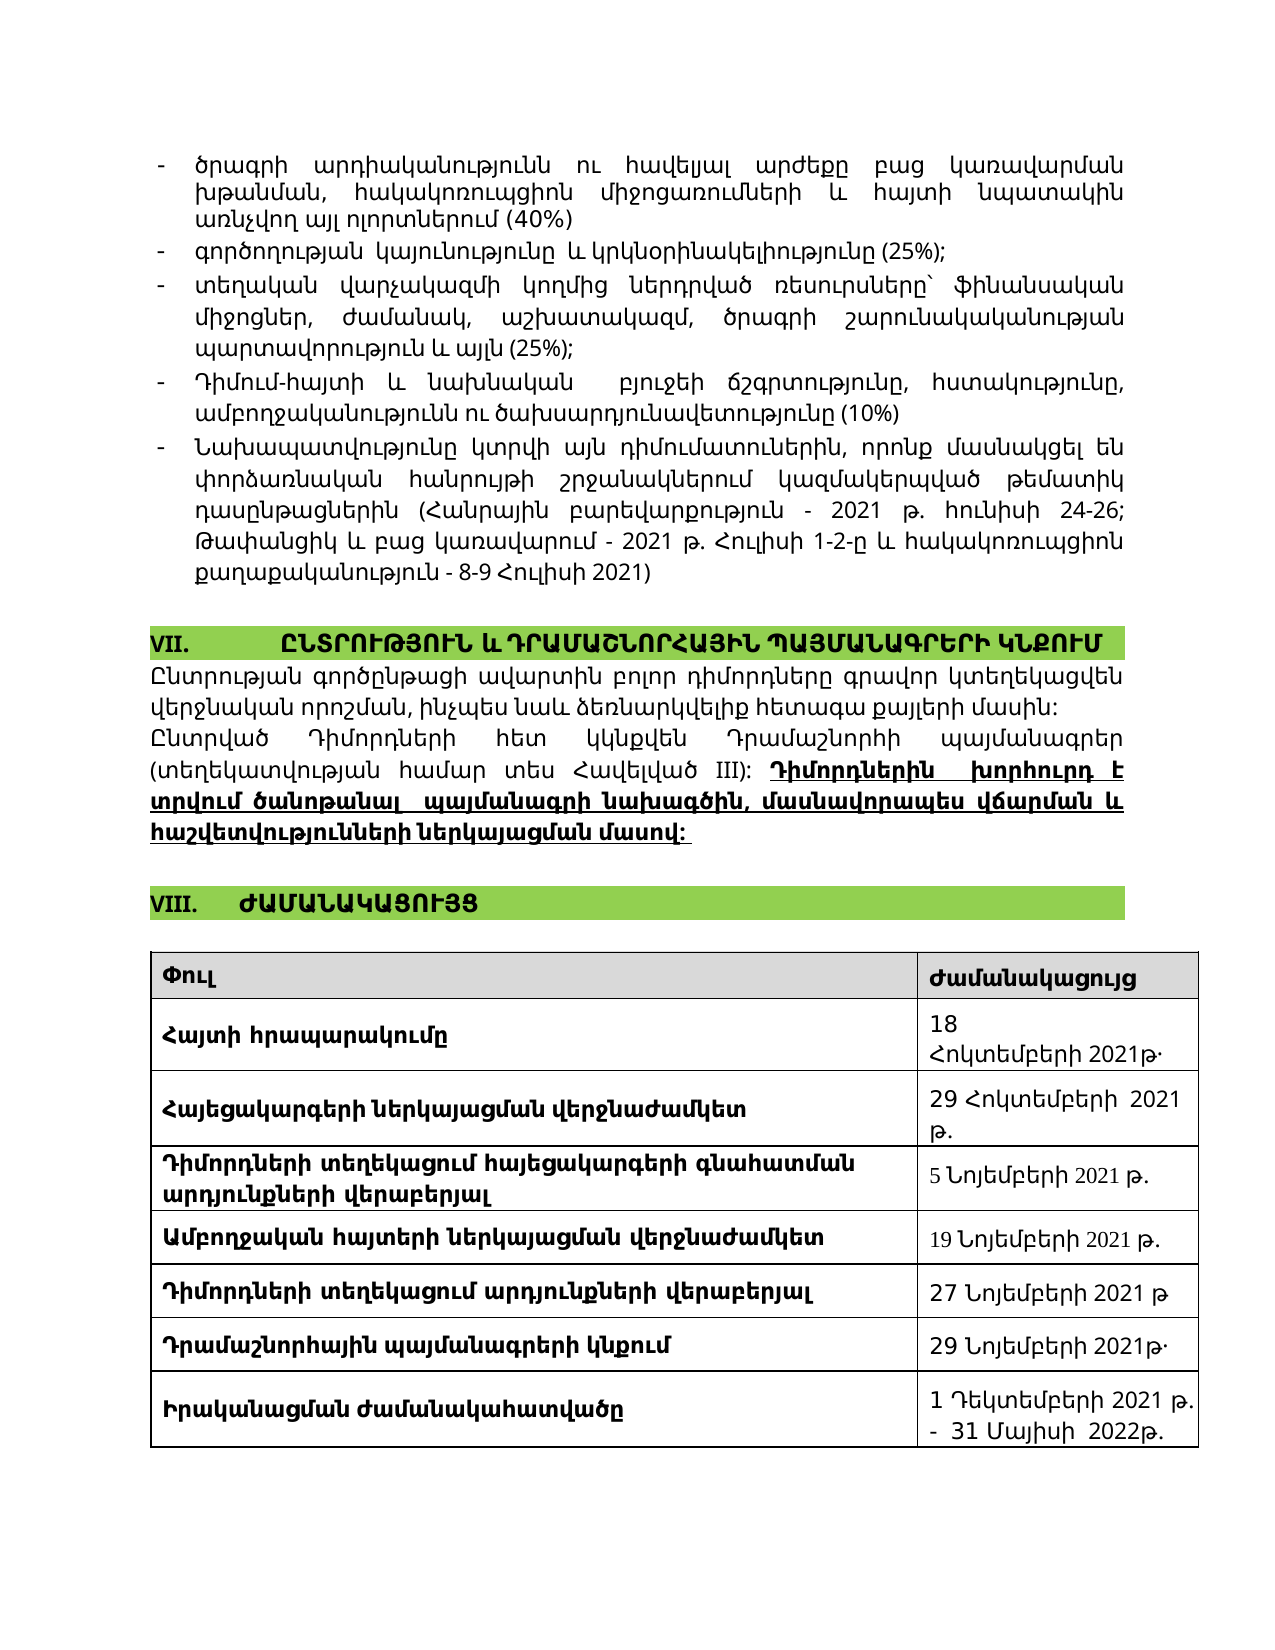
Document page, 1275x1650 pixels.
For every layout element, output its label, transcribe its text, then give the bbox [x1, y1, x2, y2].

table_cell 29 Հոկտեմբերի 2021 թ․ [918, 1071, 1198, 1145]
table_header Ժամանակացույց [918, 953, 1198, 998]
text VIII. ԺԱՄԱՆԱԿԱՑՈՒՅՑ [150, 886, 1125, 920]
table_cell 1 Դեկտեմբերի 2021 թ․ - 31 Մայիսի 2022թ․ [918, 1372, 1198, 1446]
table_cell Դրամաշնորհային պայմանագրերի կնքում [152, 1318, 917, 1370]
table_cell Ամբողջական հայտերի ներկայացման վերջնաժամկետ [152, 1211, 917, 1263]
table_cell Դիմորդների տեղեկացում հայեցակարգերի գնահատման արդյունքների վերաբերյալ [152, 1147, 917, 1209]
list տեղական վարչակազմի կողմից ներդրված ռեսուրսները՝ ֆինանսական միջոցներ, ժամանակ, աշխատակազմ, ծրագրի շարունակականության պարտավորություն և այլն (25%); [157, 267, 1125, 363]
table_cell 18 Հոկտեմբերի 2021թ․ [918, 999, 1198, 1069]
text VII. ԸՆՏՐՈՒԹՅՈՒՆ և ԴՐԱՄԱՇՆՈՐՀԱՅԻՆ ՊԱՅՄԱՆԱԳՐԵՐԻ ԿՆՔՈՒՄ [150, 626, 1125, 660]
table_cell 5 Նոյեմբերի 2021 թ․ [918, 1147, 1198, 1209]
table_cell Հայեցակարգերի ներկայացման վերջնաժամկետ [152, 1071, 917, 1145]
list Դիմում-հայտի և նախնական բյուջեի ճշգրտությունը, հստակությունը, ամբողջականությունն ու ծախսարդյունավետությունը (10%) [157, 363, 1125, 428]
table_cell 19 Նոյեմբերի 2021 թ․ [918, 1211, 1198, 1263]
table_cell Իրականացման ժամանակահատվածը [152, 1372, 917, 1446]
table_cell Հայտի հրապարակումը [152, 999, 917, 1069]
list ծրագրի արդիականությունն ու հավելյալ արժեքը բաց կառավարման խթանման, հակակոռուպցիոն միջոցառումների և հայտի նպատակին առնչվող այլ ոլորտներում (40%) [157, 150, 1125, 232]
text Ընտրության գործընթացի ավարտին բոլոր դիմորդները գրավոր կտեղեկացվեն վերջնական որոշման, ինչպես նաև ձեռնարկվելիք հետագա քայլերի մասին: [150, 660, 1124, 722]
text Ընտրված Դիմորդների հետ կկնքվեն Դրամաշնորհի պայմանագրեր (տեղեկատվության համար տես Հավելված III): Դիմորդներին խորհուրդ է տրվում ծանոթանալ պայմանագրի նախագծին, մասնավորապես վճարման և հաշվետվությունների ներկայացման մասով: [150, 722, 1124, 811]
text Ընտրված Դիմորդների հետ կկնքվեն Դրամաշնորհի պայմանագրեր (տեղեկատվության համար տես Հավելված III): Դիմորդներին խորհուրդ է տրվում ծանոթանալ պայմանագրի նախագծին, մասնավորապես վճարման և հաշվետվությունների ներկայացման մասով: [150, 813, 1124, 847]
table_header Փուլ [152, 953, 917, 998]
list Նախապատվությունը կտրվի այն դիմումատուներին, որոնք մասնակցել են փորձառնական հանրույթի շրջանակներում կազմակերպված թեմատիկ դասընթացներին (Հանրային բարեվարքություն - 2021 թ. հունիսի 24-26; Թափանցիկ և բաց կառավարում - 2021 թ. Հուլիսի 1-2-ը և հակակոռուպցիոն քաղաքականություն - 8-9 Հուլիսի 2021) [157, 428, 1125, 587]
list գործողության կայունությունը և կրկնօրինակելիությունը (25%); [157, 232, 1125, 267]
table_cell Դիմորդների տեղեկացում արդյունքների վերաբերյալ [152, 1265, 917, 1317]
table_cell 27 Նոյեմբերի 2021 թ [918, 1265, 1198, 1317]
table_cell 29 Նոյեմբերի 2021թ․ [918, 1318, 1198, 1370]
